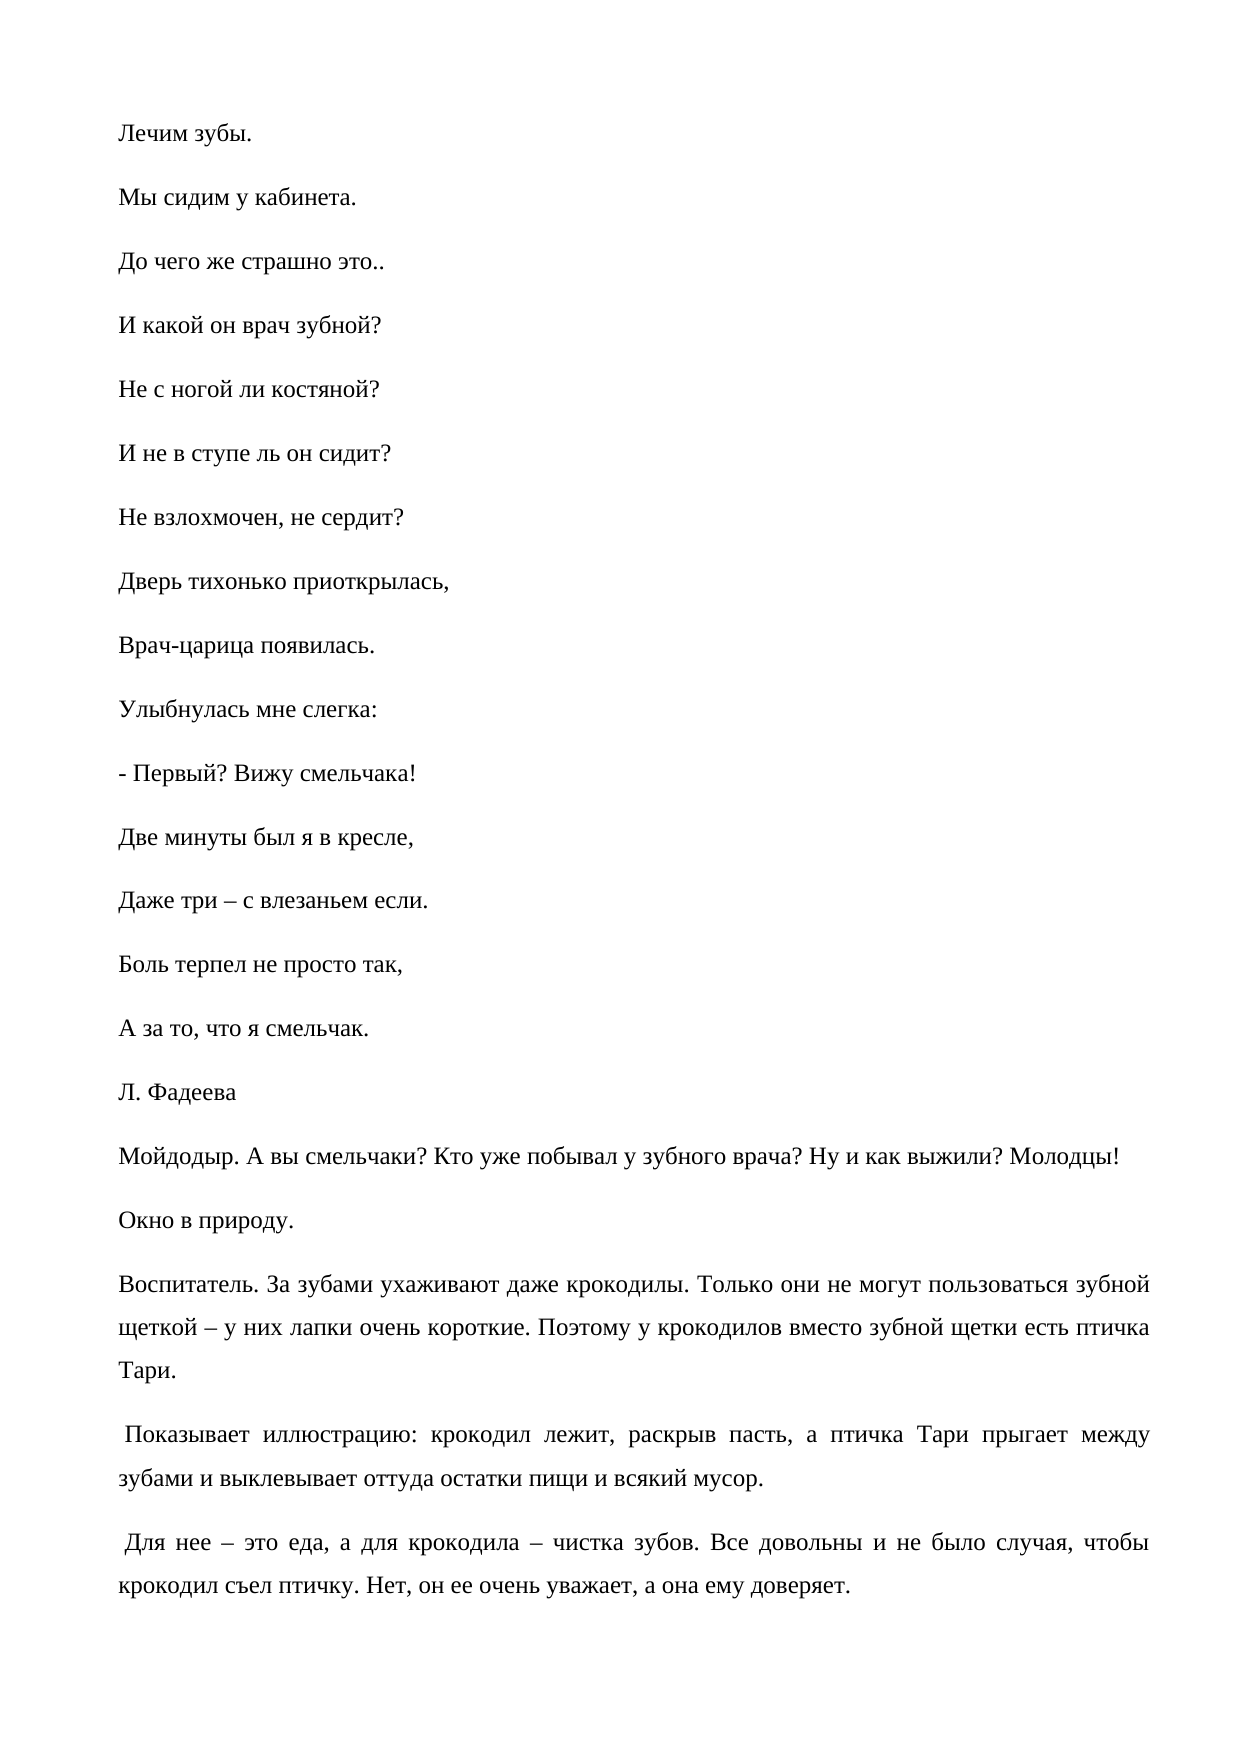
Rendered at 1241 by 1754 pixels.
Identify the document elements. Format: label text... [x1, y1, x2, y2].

text Мы сидим у кабинета. [118, 182, 1152, 211]
text Воспитатель. За зубами ухаживают даже крокодилы. Только они не могут пользоваться зубной щеткой – у них лапки очень короткие. Поэтому у крокодилов вместо зубной щетки есть птичка Тари. [118, 1269, 1152, 1384]
text До чего же страшно это.. [118, 246, 1152, 275]
text Врач-царица появилась. [118, 630, 1152, 658]
text Окно в природу. [118, 1205, 1152, 1234]
text Дверь тихонько приоткрылась, [118, 566, 1152, 594]
text Две минуты был я в кресле, [118, 822, 1152, 850]
text Даже три – с влезаньем если. [118, 886, 1152, 914]
text Не взлохмочен, не сердит? [118, 502, 1152, 531]
text Боль терпел не просто так, [118, 949, 1152, 978]
text Лечим зубы. [118, 118, 1152, 147]
text Мойдодыр. А вы смельчаки? Кто уже побывал у зубного врача? Ну и как выжили? Молодцы! [118, 1141, 1152, 1170]
text И какой он врач зубной? [118, 310, 1152, 339]
text Для нее – это еда, а для крокодила – чистка зубов. Все довольны и не было случая, чтобы крокодил съел птичку. Нет, он ее очень уважает, а она ему доверяет. [118, 1527, 1152, 1598]
text - Первый? Вижу смельчака! [118, 758, 1152, 786]
text Л. Фадеева [118, 1077, 1152, 1106]
text А за то, что я смельчак. [118, 1013, 1152, 1042]
text Улыбнулась мне слегка: [118, 694, 1152, 722]
text Показывает иллюстрацию: крокодил лежит, раскрыв пасть, а птичка Тари прыгает между зубами и выклевывает оттуда остатки пищи и всякий мусор. [118, 1419, 1152, 1491]
text И не в ступе ль он сидит? [118, 438, 1152, 467]
text Не с ногой ли костяной? [118, 374, 1152, 403]
